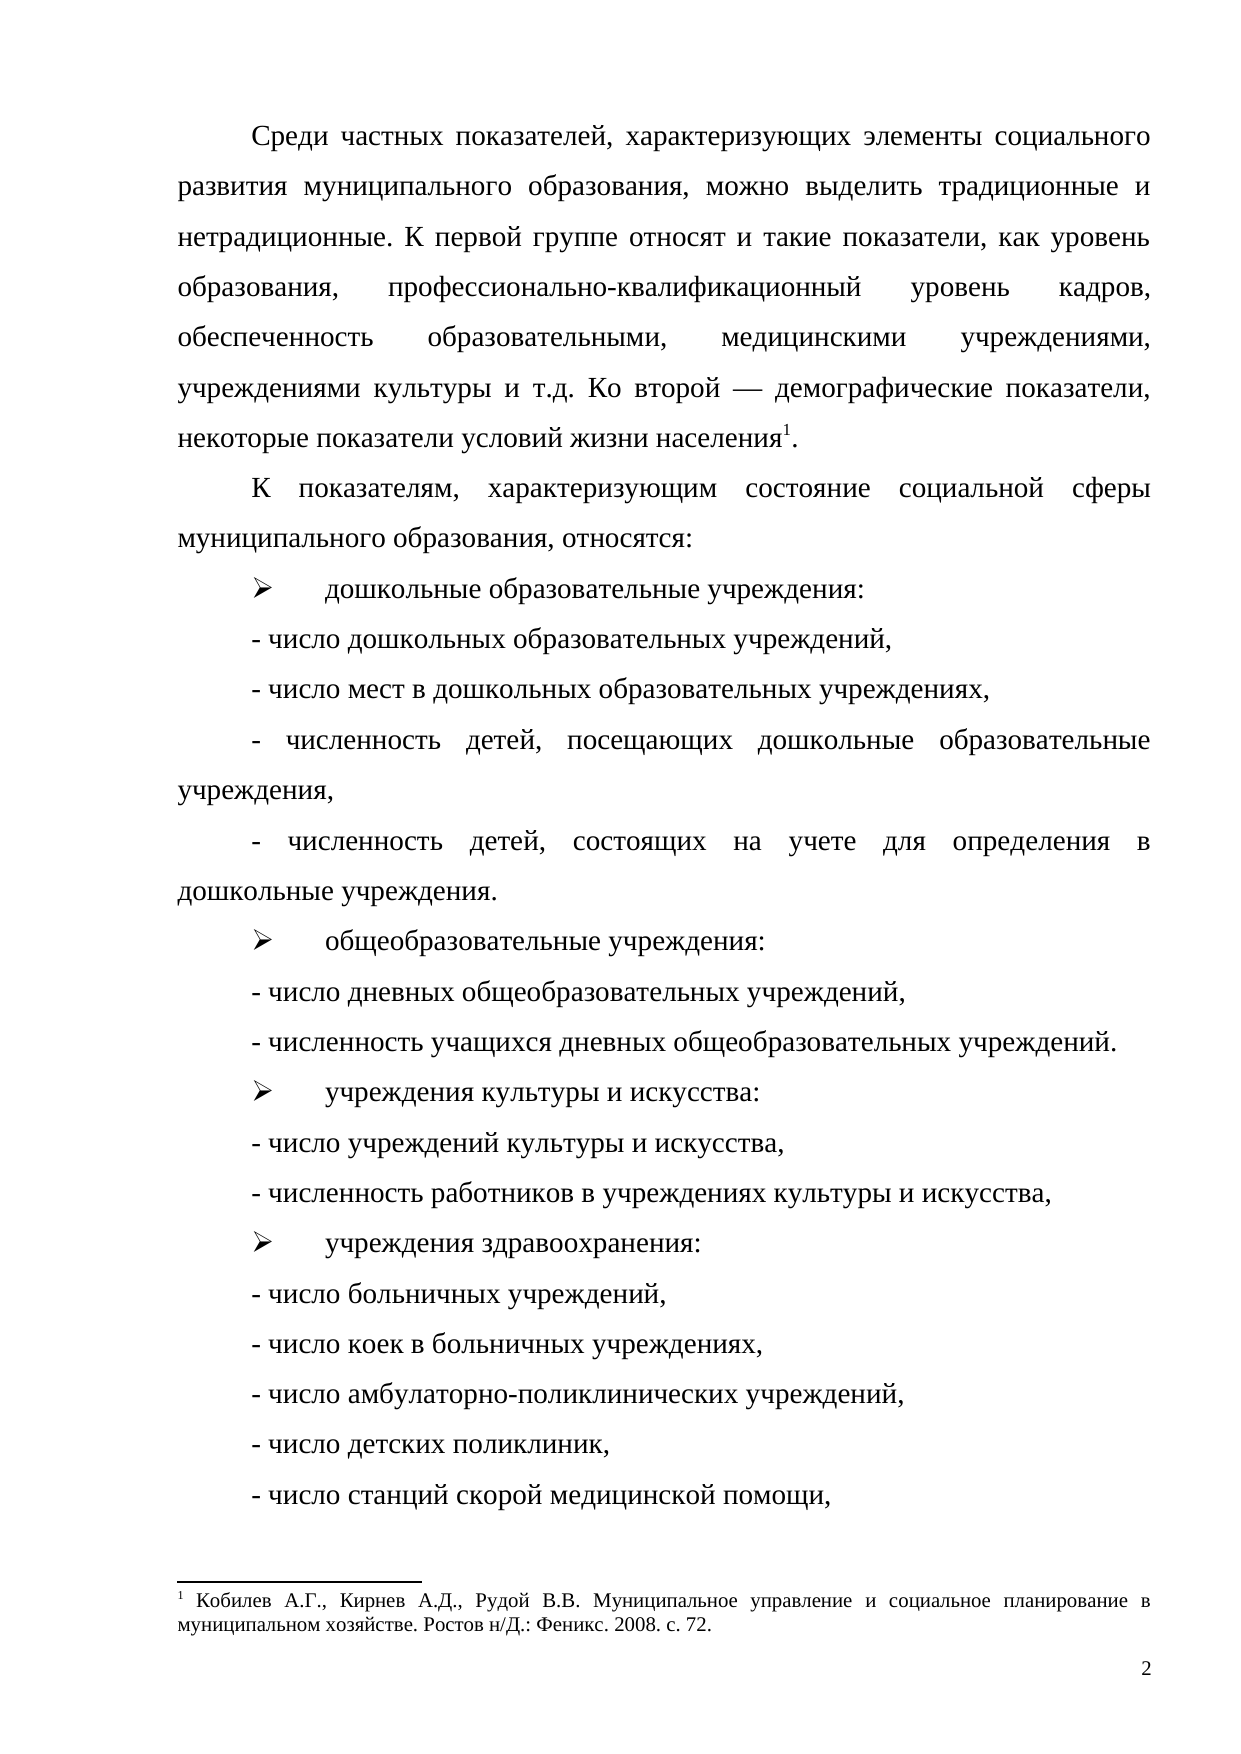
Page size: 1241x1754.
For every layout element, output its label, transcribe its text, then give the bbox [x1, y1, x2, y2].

text - число детских поликлиник, [177, 1427, 1152, 1460]
text - число станций скорой медицинской помощи, [177, 1477, 1152, 1511]
text - число дошкольных образовательных учреждений, [177, 621, 1152, 655]
list общеобразовательные учреждения: [177, 923, 1152, 957]
text - число больничных учреждений, [177, 1276, 1152, 1309]
text - число учреждений культуры и искусства, [177, 1125, 1152, 1158]
text - численность детей, посещающих дошкольные образовательные учреждения, [177, 722, 1152, 806]
text - число амбулаторно-поликлинических учреждений, [177, 1376, 1152, 1410]
text - число коек в больничных учреждениях, [177, 1326, 1152, 1359]
text - численность детей, состоящих на учете для определения в дошкольные учреждения. [177, 823, 1152, 906]
text - число мест в дошкольных образовательных учреждениях, [177, 672, 1152, 705]
list учреждения культуры и искусства: [177, 1074, 1152, 1108]
list учреждения здравоохранения: [177, 1225, 1152, 1259]
text - численность учащихся дневных общеобразовательных учреждений. [177, 1024, 1152, 1057]
text Среди частных показателей, характеризующих элементы социального развития муниципального образования, можно выделить традиционные и нетрадиционные. К первой группе относят и такие показатели, как уровень образования, профессионально-квалификационный уровень кадров, обеспеченность образовательными, медицинскими учреждениями, учреждениями культуры и т.д. Ко второй — демографические показатели, некоторые показатели условий жизни населения. [177, 118, 1152, 453]
list дошкольные образовательные учреждения: [177, 571, 1152, 604]
text - численность работников в учреждениях культуры и искусства, [177, 1175, 1152, 1208]
text - число дневных общеобразовательных учреждений, [177, 974, 1152, 1007]
text К показателям, характеризующим состояние социальной сферы муниципального образования, относятся: [177, 470, 1152, 554]
